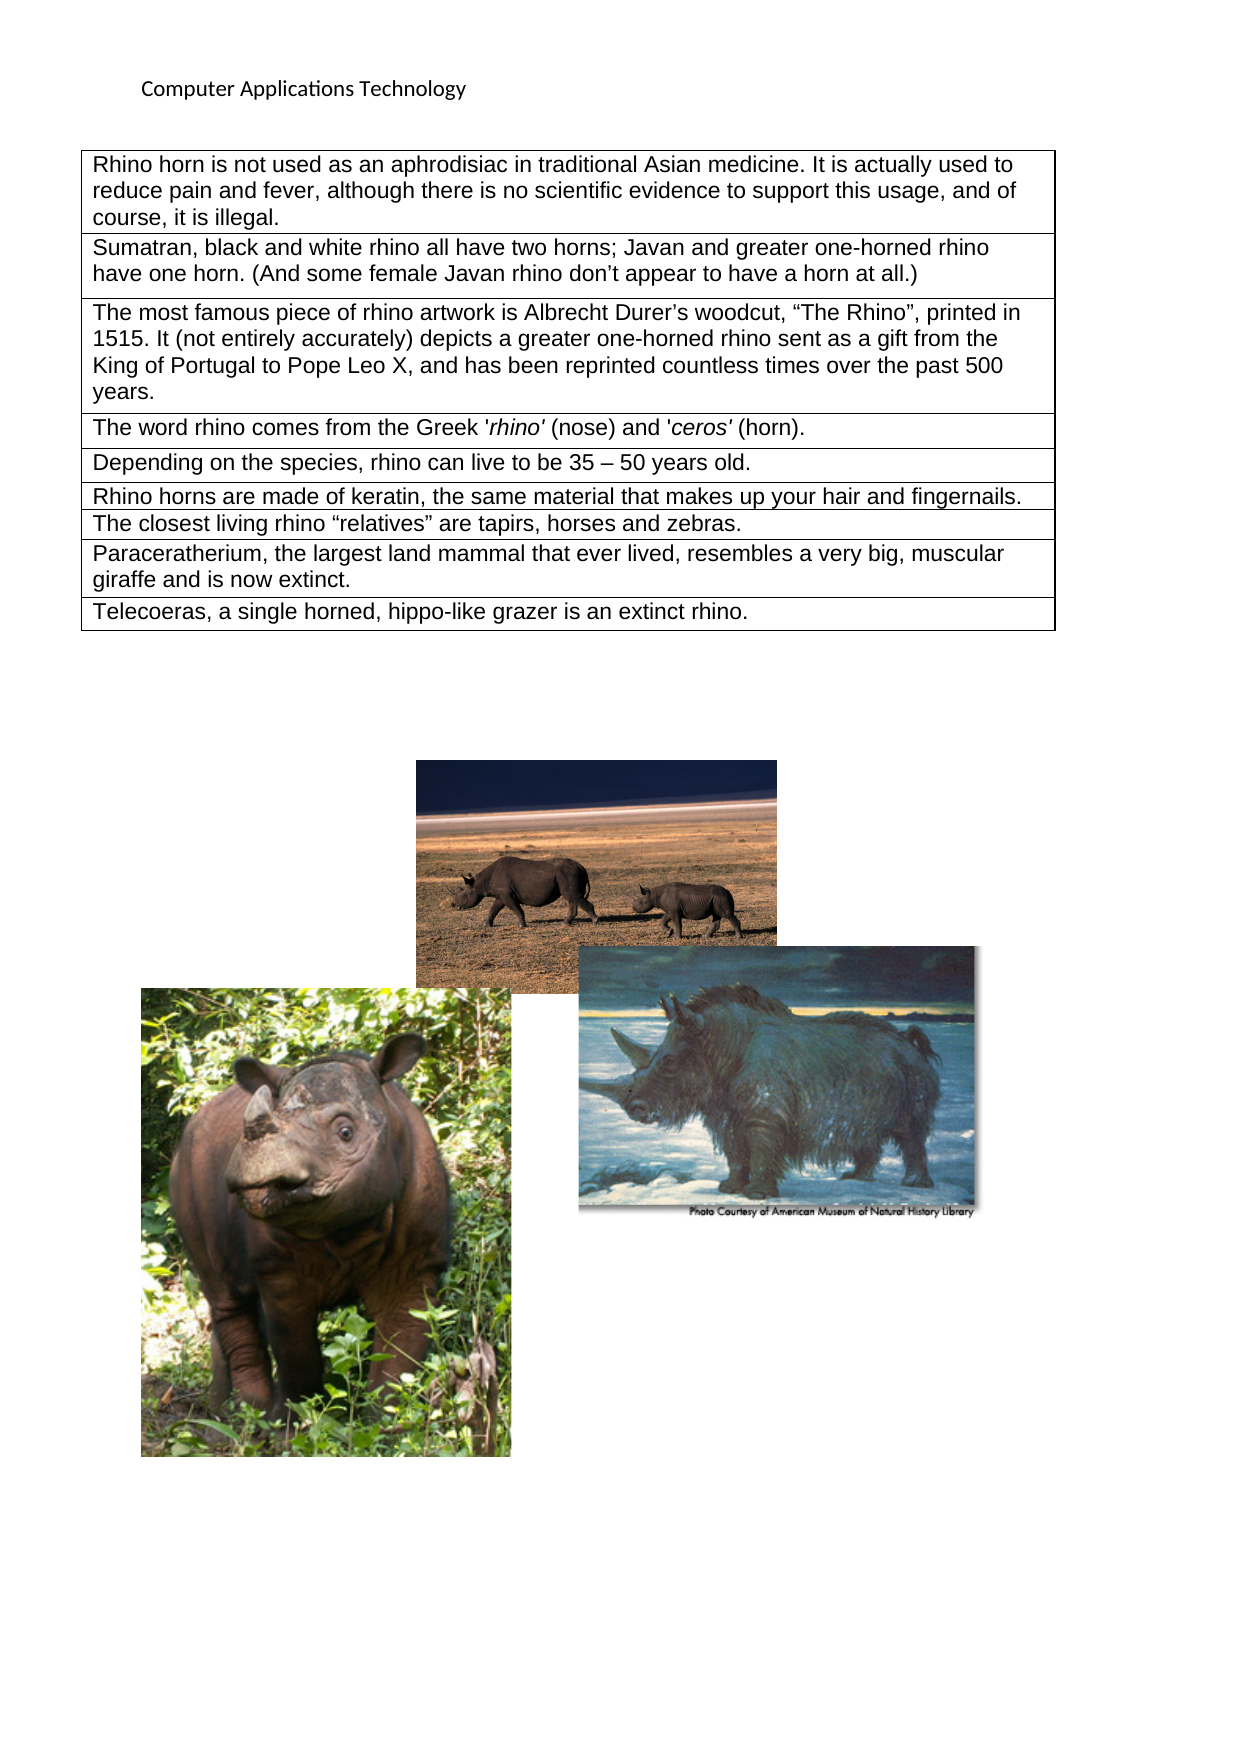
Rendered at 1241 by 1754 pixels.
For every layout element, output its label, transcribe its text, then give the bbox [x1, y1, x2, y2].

table_cell Rhino horns are made of keratin, the same material that makes up your hair and fingernails. [82, 483, 1054, 509]
picture [141, 760, 985, 1457]
table_cell Telecoeras, a single horned, hippo-like grazer is an extinct rhino. [82, 598, 1054, 630]
table_cell Rhino horn is not used as an aphrodisiac in traditional Asian medicine. It is actually used to reduce pain and fever, although there is no scientific evidence to support this usage, and of course, it is illegal. [82, 151, 1054, 233]
table_cell Sumatran, black and white rhino all have two horns; Javan and greater one-horned rhino have one horn. (And some female Javan rhino don’t appear to have a horn at all.) [82, 234, 1054, 298]
table_cell Depending on the species, rhino can live to be 35 – 50 years old. [82, 449, 1054, 482]
table_cell The closest living rhino “relatives” are tapirs, horses and zebras. [82, 510, 1054, 539]
table_cell The most famous piece of rhino artwork is Albrecht Durer’s woodcut, “The Rhino”, printed in 1515. It (not entirely accurately) depicts a greater one-horned rhino sent as a gift from the King of Portugal to Pope Leo X, and has been reprinted countless times over the past 500 years. [82, 299, 1054, 413]
table_cell The word rhino comes from the Greek 'rhino' (nose) and 'ceros' (horn). [82, 414, 1054, 447]
table_cell Paraceratherium, the largest land mammal that ever lived, resembles a very big, muscular giraffe and is now extinct. [82, 540, 1054, 597]
